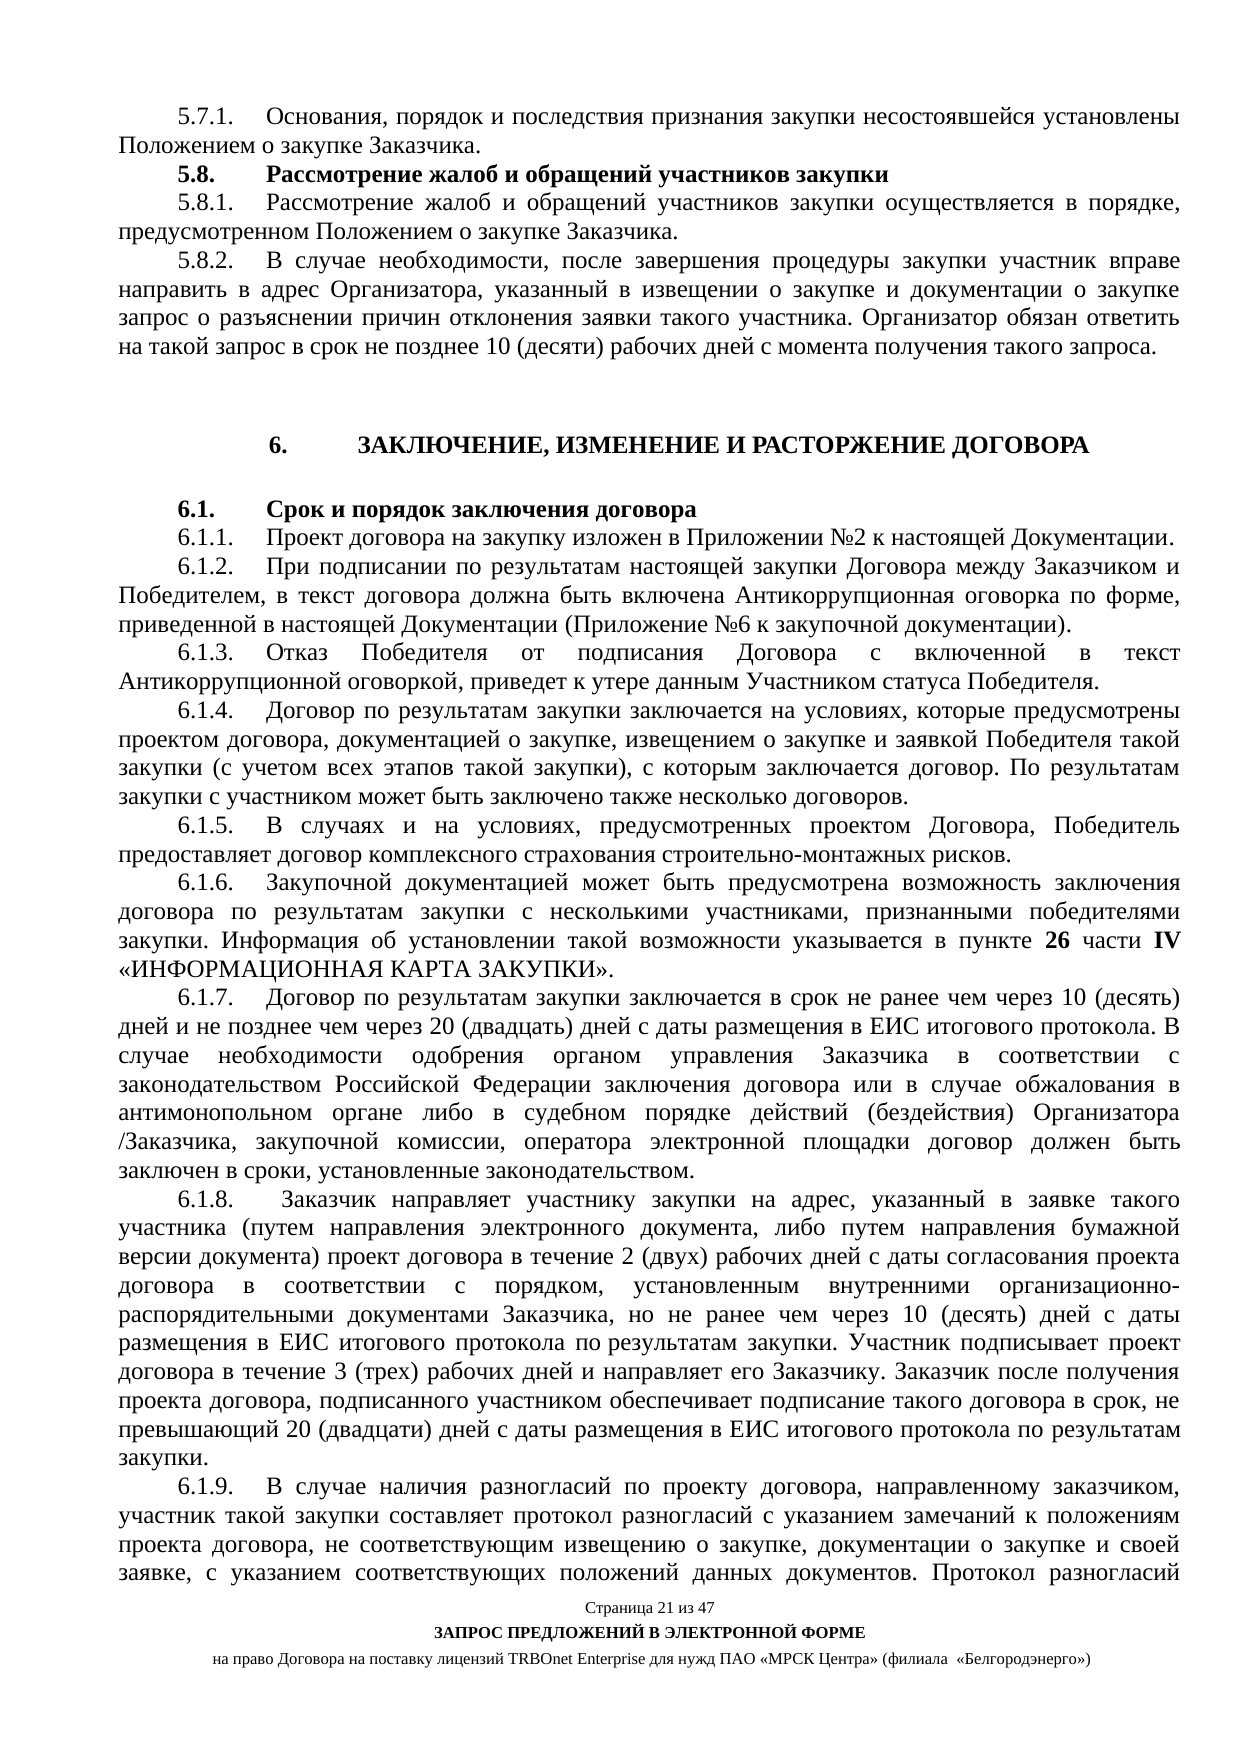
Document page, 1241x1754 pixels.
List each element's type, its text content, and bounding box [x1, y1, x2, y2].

subtitle Договор по результатам закупки заключается на условиях, которые предусмотрены проектом договора, документацией о закупке, извещением о закупке и заявкой Победителя такой закупки (с учетом всех этапов такой закупки), с которым заключается договор. По результатам закупки с участником может быть заключено также несколько договоров. [118, 695, 1181, 810]
subtitle Рассмотрение жалоб и обращений участников закупки осуществляется в порядке, предусмотренном Положением о закупке Заказчика. [118, 187, 1181, 245]
subtitle Рассмотрение жалоб и обращений участников закупки [118, 159, 1181, 187]
subtitle Основания, порядок и последствия признания закупки несостоявшейся установлены Положением о закупке Заказчика. [118, 101, 1181, 159]
subtitle В случае необходимости, после завершения процедуры закупки участник вправе направить в адрес Организатора, указанный в извещении о закупке и документации о закупке запрос о разъяснении причин отклонения заявки такого участника. Организатор обязан ответить на такой запрос в срок не позднее 10 (десяти) рабочих дней с момента получения такого запроса. [118, 245, 1181, 360]
subtitle Договор по результатам закупки заключается в срок не ранее чем через 10 (десять) дней и не позднее чем через 20 (двадцать) дней с даты размещения в ЕИС итогового протокола. В случае необходимости одобрения органом управления Заказчика в соответствии с законодательством Российской Федерации заключения договора или в случае обжалования в антимонопольном органе либо в судебном порядке действий (бездействия) Организатора /Заказчика, закупочной комиссии, оператора электронной площадки договор должен быть заключен в сроки, установленные законодательством. [118, 982, 1181, 1184]
subtitle Закупочной документацией может быть предусмотрена возможность заключения договора по результатам закупки с несколькими участниками, признанными победителями закупки. Информация об установлении такой возможности указывается в пункте 26 части IV «ИНФОРМАЦИОННАЯ КАРТА ЗАКУПКИ». [118, 867, 1181, 982]
subtitle Проект договора на закупку изложен в Приложении №2 к настоящей Документации. [118, 522, 1181, 551]
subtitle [118, 1471, 1181, 1586]
subtitle Заказчик направляет участнику закупки на адрес, указанный в заявке такого участника (путем направления электронного документа, либо путем направления бумажной версии документа) проект договора в течение 2 (двух) рабочих дней с даты согласования проекта договора в соответствии с порядком, установленным внутренними организационно-распорядительными документами Заказчика, но не ранее чем через 10 (десять) дней с даты размещения в ЕИС итогового протокола по результатам закупки. Участник подписывает проект договора в течение 3 (трех) рабочих дней и направляет его Заказчику. Заказчик после получения проекта договора, подписанного участником обеспечивает подписание такого договора в срок, не превышающий 20 (двадцати) дней с даты размещения в ЕИС итогового протокола по результатам закупки. [118, 1184, 1181, 1471]
subtitle При подписании по результатам настоящей закупки Договора между Заказчиком и Победителем, в текст договора должна быть включена Антикоррупционная оговорка по форме, приведенной в настоящей Документации (Приложение №6 к закупочной документации). [118, 551, 1181, 637]
subtitle В случаях и на условиях, предусмотренных проектом Договора, Победитель предоставляет договор комплексного страхования строительно-монтажных рисков. [118, 810, 1181, 867]
subtitle Срок и порядок заключения договора [118, 494, 1181, 522]
subtitle Отказ Победителя от подписания Договора с включенной в текст Антикоррупционной оговоркой, приведет к утере данным Участником статуса Победителя. [118, 637, 1181, 695]
subtitle ЗАКЛЮЧЕНИЕ, ИЗМЕНЕНИЕ И РАСТОРЖЕНИЕ ДОГОВОРА [118, 430, 1181, 459]
